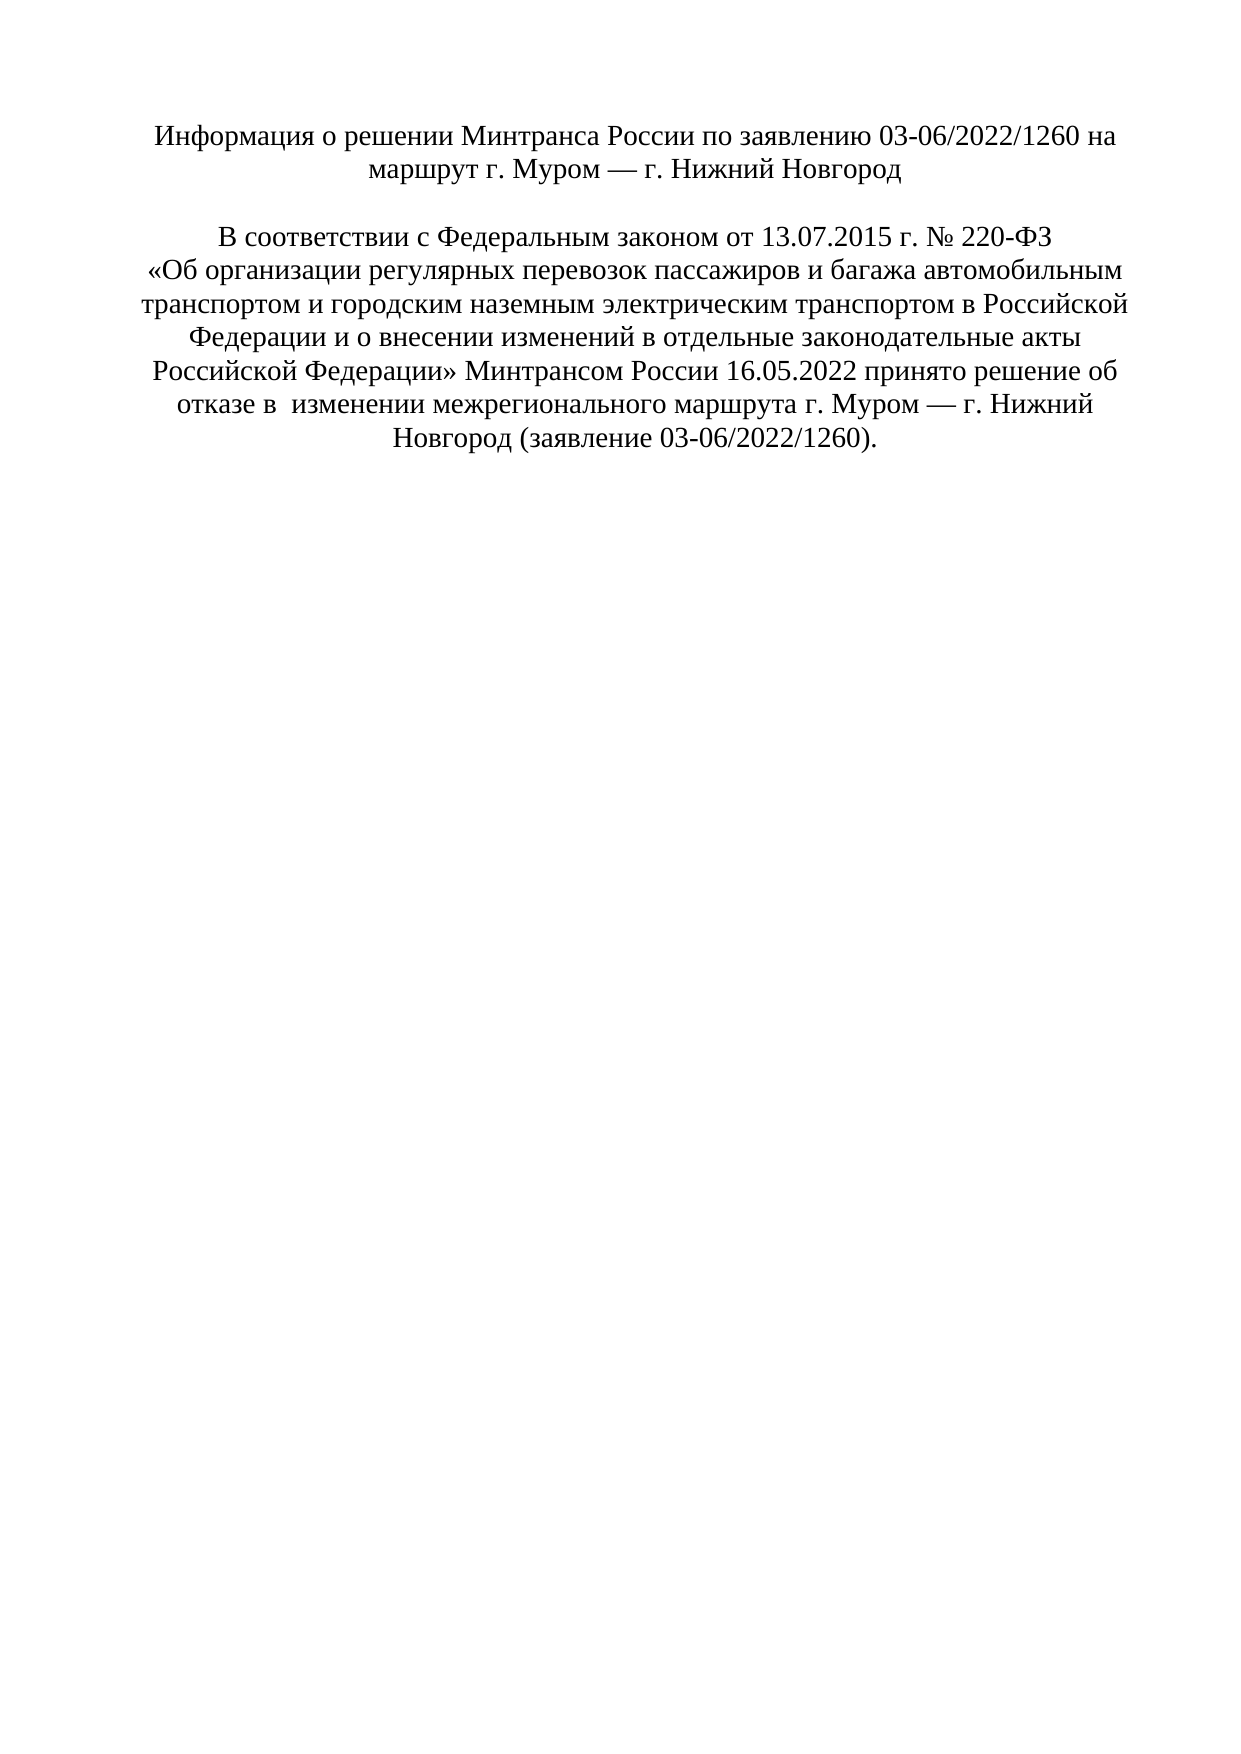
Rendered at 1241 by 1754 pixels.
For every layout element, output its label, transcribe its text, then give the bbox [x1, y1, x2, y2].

text Информация о решении Минтранса России по заявлению 03-06/2022/1260 на маршрут г. Муром — г. Нижний Новгород [118, 118, 1152, 185]
text В соответствии с Федеральным законом от 13.07.2015 г. № 220-ФЗ «Об организации регулярных перевозок пассажиров и багажа автомобильным транспортом и городским наземным электрическим транспортом в Российской Федерации и о внесении изменений в отдельные законодательные акты Российской Федерации» Минтрансом России 16.05.2022 принято решение об отказе в изменении межрегионального маршрута г. Муром — г. Нижний Новгород (заявление 03-06/2022/1260). [118, 219, 1152, 453]
